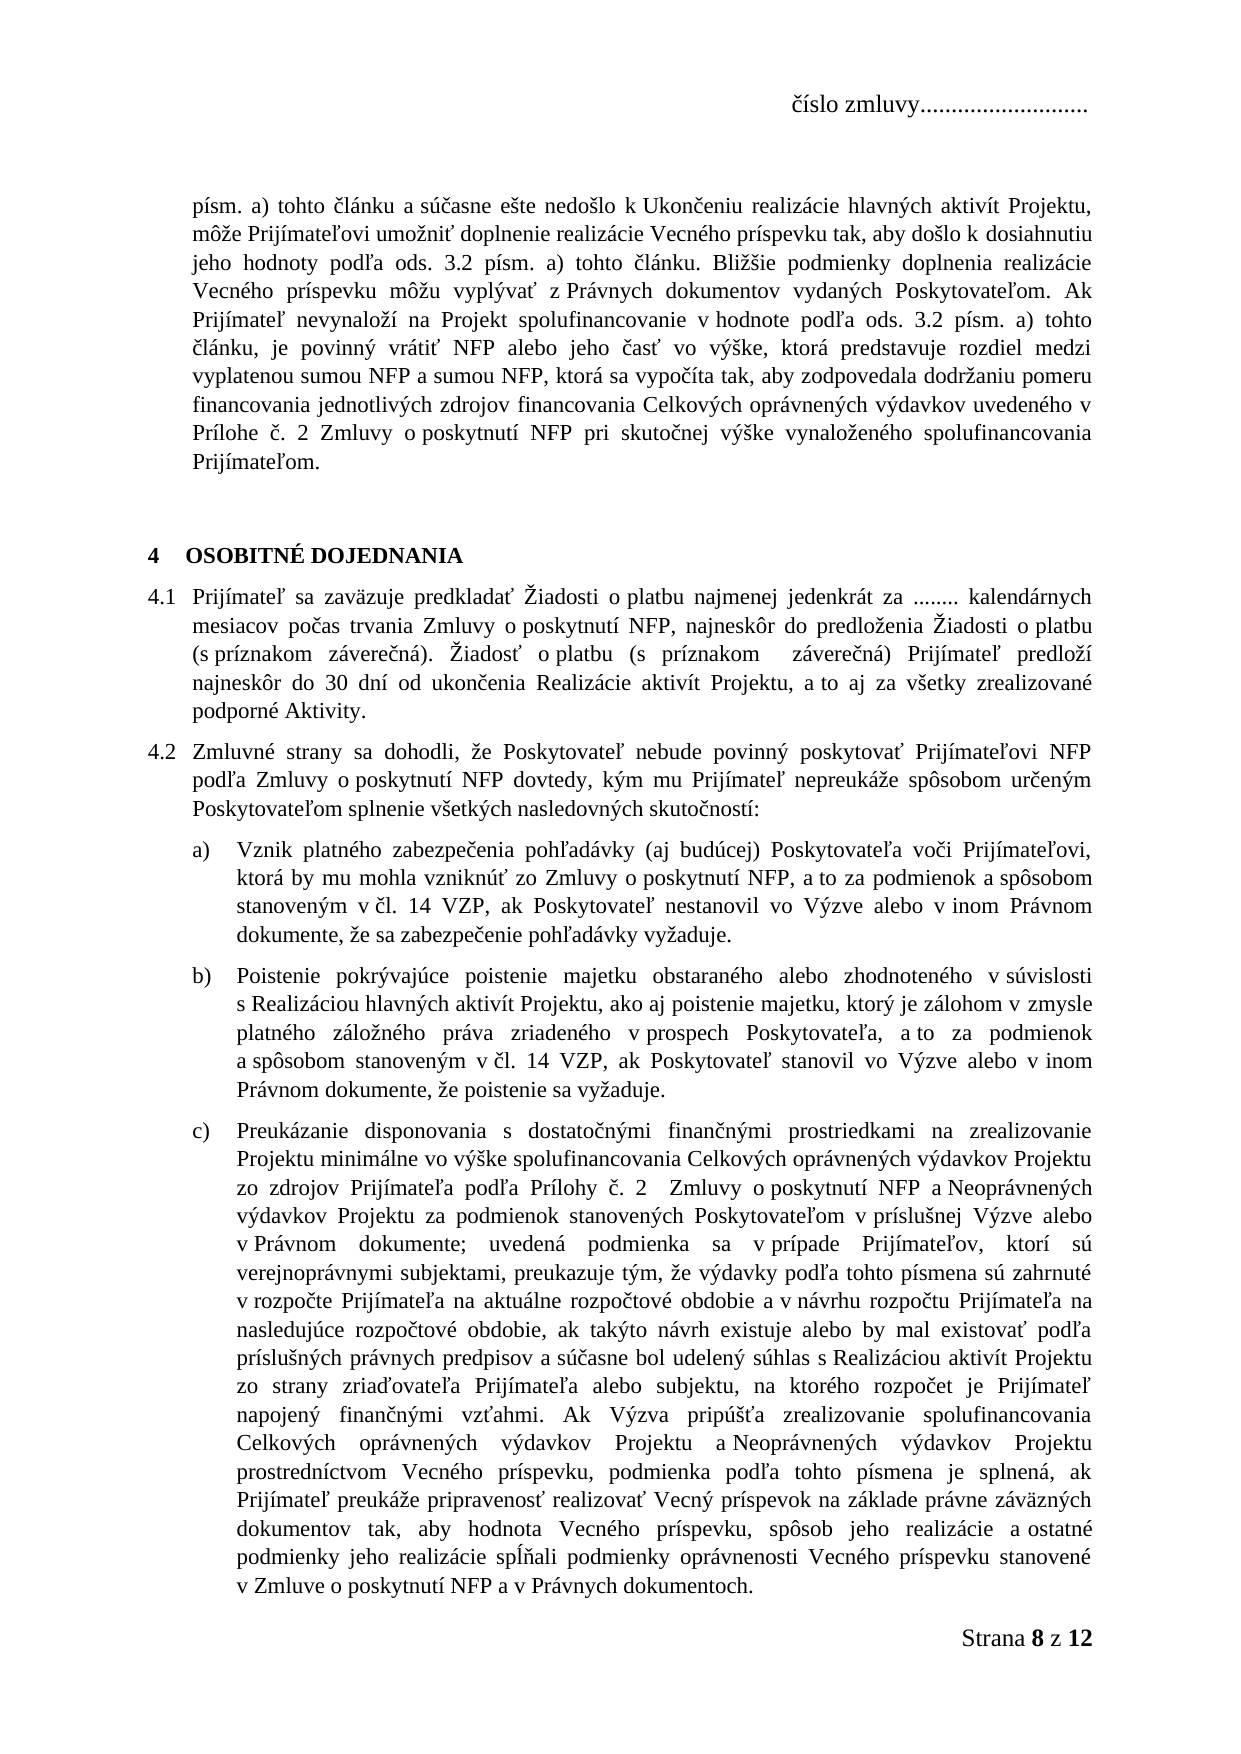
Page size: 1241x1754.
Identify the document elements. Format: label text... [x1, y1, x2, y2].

list Prijímateľ sa zaväzuje predkladať Žiadosti o platbu najmenej jedenkrát za ........ kalendárnych mesiacov počas trvania Zmluvy o poskytnutí NFP, najneskôr do predloženia Žiadosti o platbu (s príznakom záverečná). Žiadosť o platbu (s príznakom záverečná) Prijímateľ predloží najneskôr do 30 dní od ukončenia Realizácie aktivít Projektu, a to aj za všetky zrealizované podporné Aktivity. [148, 583, 1092, 723]
subtitle OSOBITNÉ DOJEDNANIA [148, 542, 1092, 569]
list Preukázanie disponovania s dostatočnými finančnými prostriedkami na zrealizovanie Projektu minimálne vo výške spolufinancovania Celkových oprávnených výdavkov Projektu zo zdrojov Prijímateľa podľa Prílohy č. 2 Zmluvy o poskytnutí NFP a Neoprávnených výdavkov Projektu za podmienok stanovených Poskytovateľom v príslušnej Výzve alebo v Právnom dokumente; uvedená podmienka sa v prípade Prijímateľov, ktorí sú verejnoprávnymi subjektami, preukazuje tým, že výdavky podľa tohto písmena sú zahrnuté v rozpočte Prijímateľa na aktuálne rozpočtové obdobie a v návrhu rozpočtu Prijímateľa na nasledujúce rozpočtové obdobie, ak takýto návrh existuje alebo by mal existovať podľa príslušných právnych predpisov a súčasne bol udelený súhlas s Realizáciou aktivít Projektu zo strany zriaďovateľa Prijímateľa alebo subjektu, na ktorého rozpočet je Prijímateľ napojený finančnými vzťahmi. Ak Výzva pripúšťa zrealizovanie spolufinancovania Celkových oprávnených výdavkov Projektu a Neoprávnených výdavkov Projektu prostredníctvom Vecného príspevku, podmienka podľa tohto písmena je splnená, ak Prijímateľ preukáže pripravenosť realizovať Vecný príspevok na základe právne záväzných dokumentov tak, aby hodnota Vecného príspevku, spôsob jeho realizácie a ostatné podmienky jeho realizácie spĺňali podmienky oprávnenosti Vecného príspevku stanovené v Zmluve o poskytnutí NFP a v Právnych dokumentoch. [192, 1117, 1092, 1598]
list Vznik platného zabezpečenia pohľadávky (aj budúcej) Poskytovateľa voči Prijímateľovi, ktorá by mu mohla vzniknúť zo Zmluvy o poskytnutí NFP, a to za podmienok a spôsobom stanoveným v čl. 14 VZP, ak Poskytovateľ nestanovil vo Výzve alebo v inom Právnom dokumente, že sa zabezpečenie pohľadávky vyžaduje. [192, 836, 1092, 947]
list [148, 192, 1092, 474]
list Poistenie pokrývajúce poistenie majetku obstaraného alebo zhodnoteného v súvislosti s Realizáciou hlavných aktivít Projektu, ako aj poistenie majetku, ktorý je zálohom v zmysle platného záložného práva zriadeného v prospech Poskytovateľa, a to za podmienok a spôsobom stanoveným v čl. 14 VZP, ak Poskytovateľ stanovil vo Výzve alebo v inom Právnom dokumente, že poistenie sa vyžaduje. [192, 962, 1092, 1102]
list Zmluvné strany sa dohodli, že Poskytovateľ nebude povinný poskytovať Prijímateľovi NFP podľa Zmluvy o poskytnutí NFP dovtedy, kým mu Prijímateľ nepreukáže spôsobom určeným Poskytovateľom splnenie všetkých nasledovných skutočností: [148, 738, 1092, 821]
